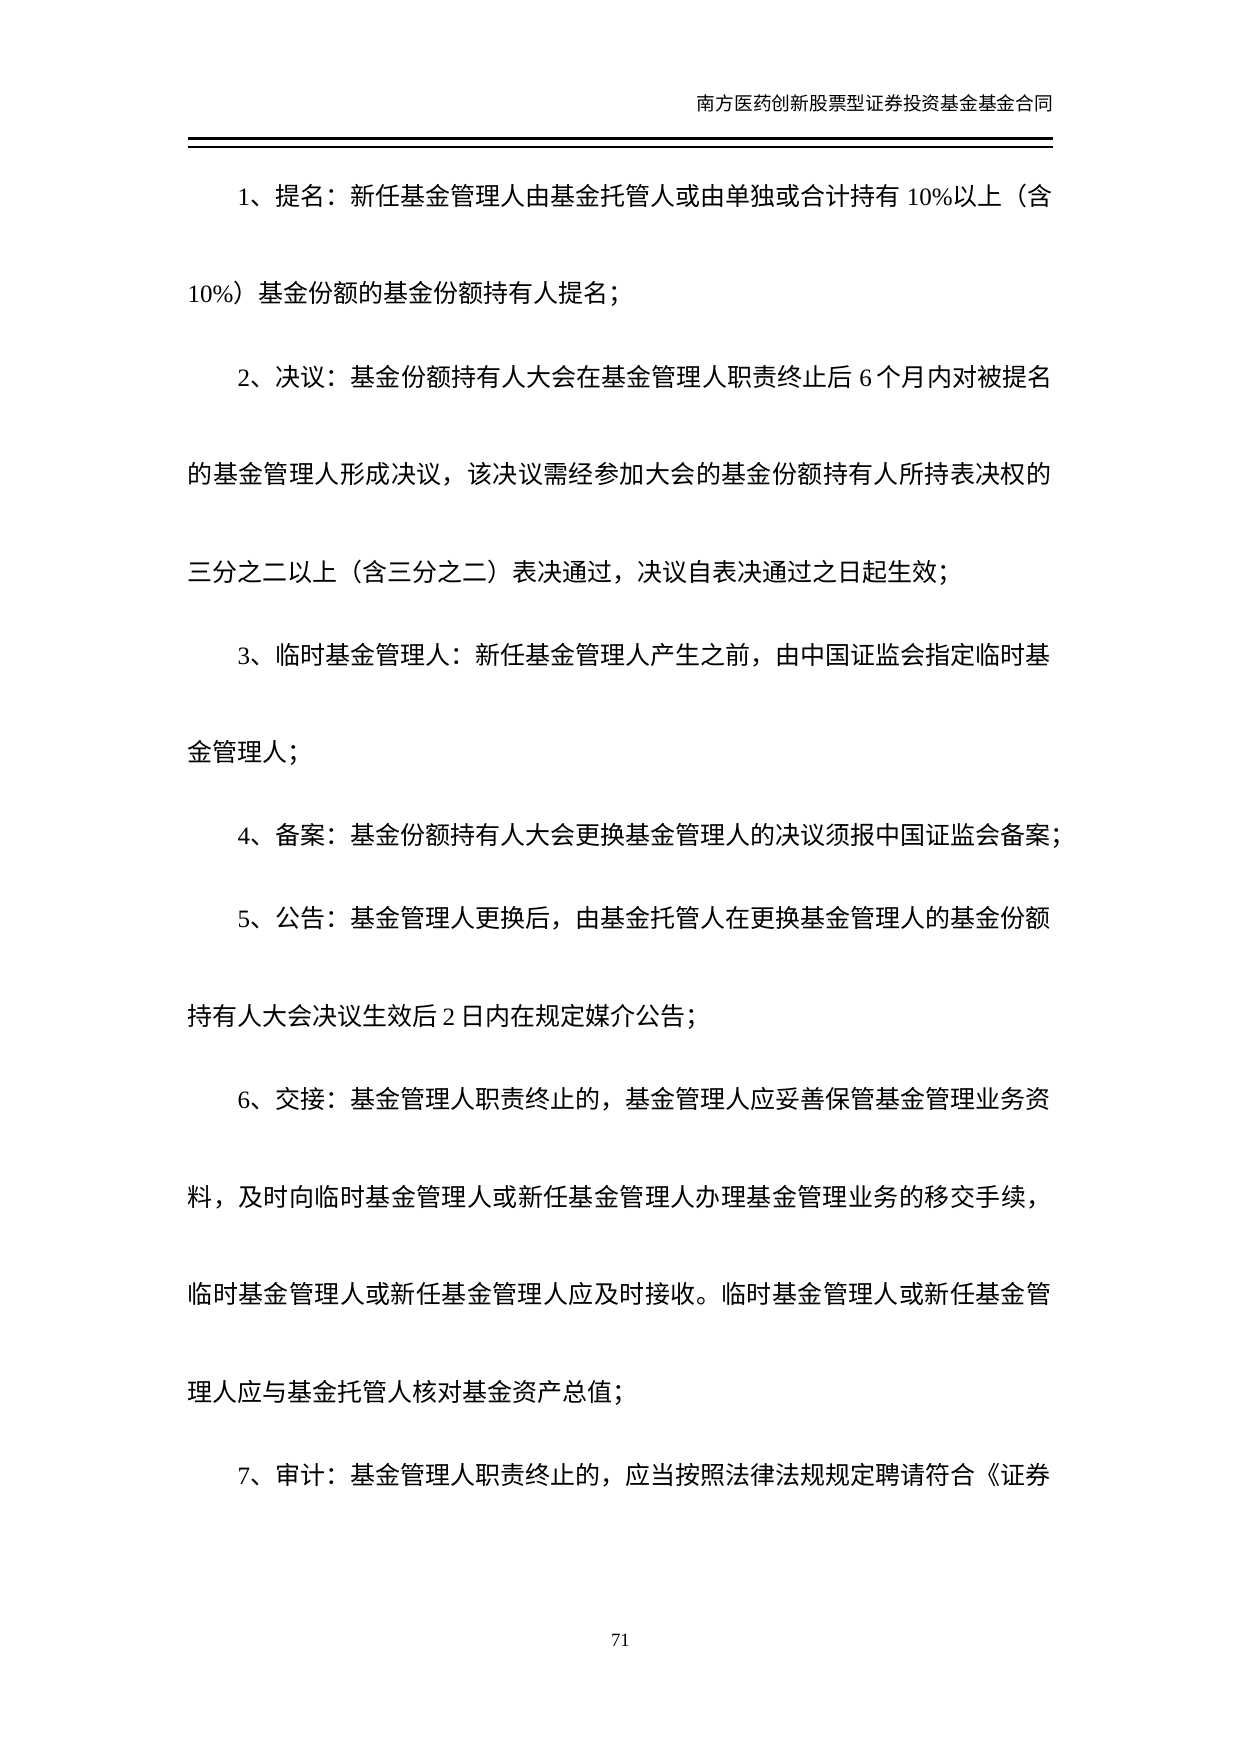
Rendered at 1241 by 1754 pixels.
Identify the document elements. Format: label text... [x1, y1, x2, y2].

text 5、公告：基金管理人更换后，由基金托管人在更换基金管理人的基金份额持有人大会决议生效后2日内在规定媒介公告； [187, 884, 1053, 1047]
text 2、决议：基金份额持有人大会在基金管理人职责终止后6个月内对被提名的基金管理人形成决议，该决议需经参加大会的基金份额持有人所持表决权的三分之二以上（含三分之二）表决通过，决议自表决通过之日起生效； [187, 343, 1053, 603]
text 6、交接：基金管理人职责终止的，基金管理人应妥善保管基金管理业务资料，及时向临时基金管理人或新任基金管理人办理基金管理业务的移交手续，临时基金管理人或新任基金管理人应及时接收。临时基金管理人或新任基金管理人应与基金托管人核对基金资产总值； [187, 1065, 1053, 1423]
text 4、备案：基金份额持有人大会更换基金管理人的决议须报中国证监会备案； [187, 801, 1053, 866]
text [187, 1441, 1053, 1506]
text 1、提名：新任基金管理人由基金托管人或由单独或合计持有10%以上（含10%）基金份额的基金份额持有人提名； [187, 162, 1053, 324]
text 3、临时基金管理人：新任基金管理人产生之前，由中国证监会指定临时基金管理人； [187, 621, 1053, 783]
